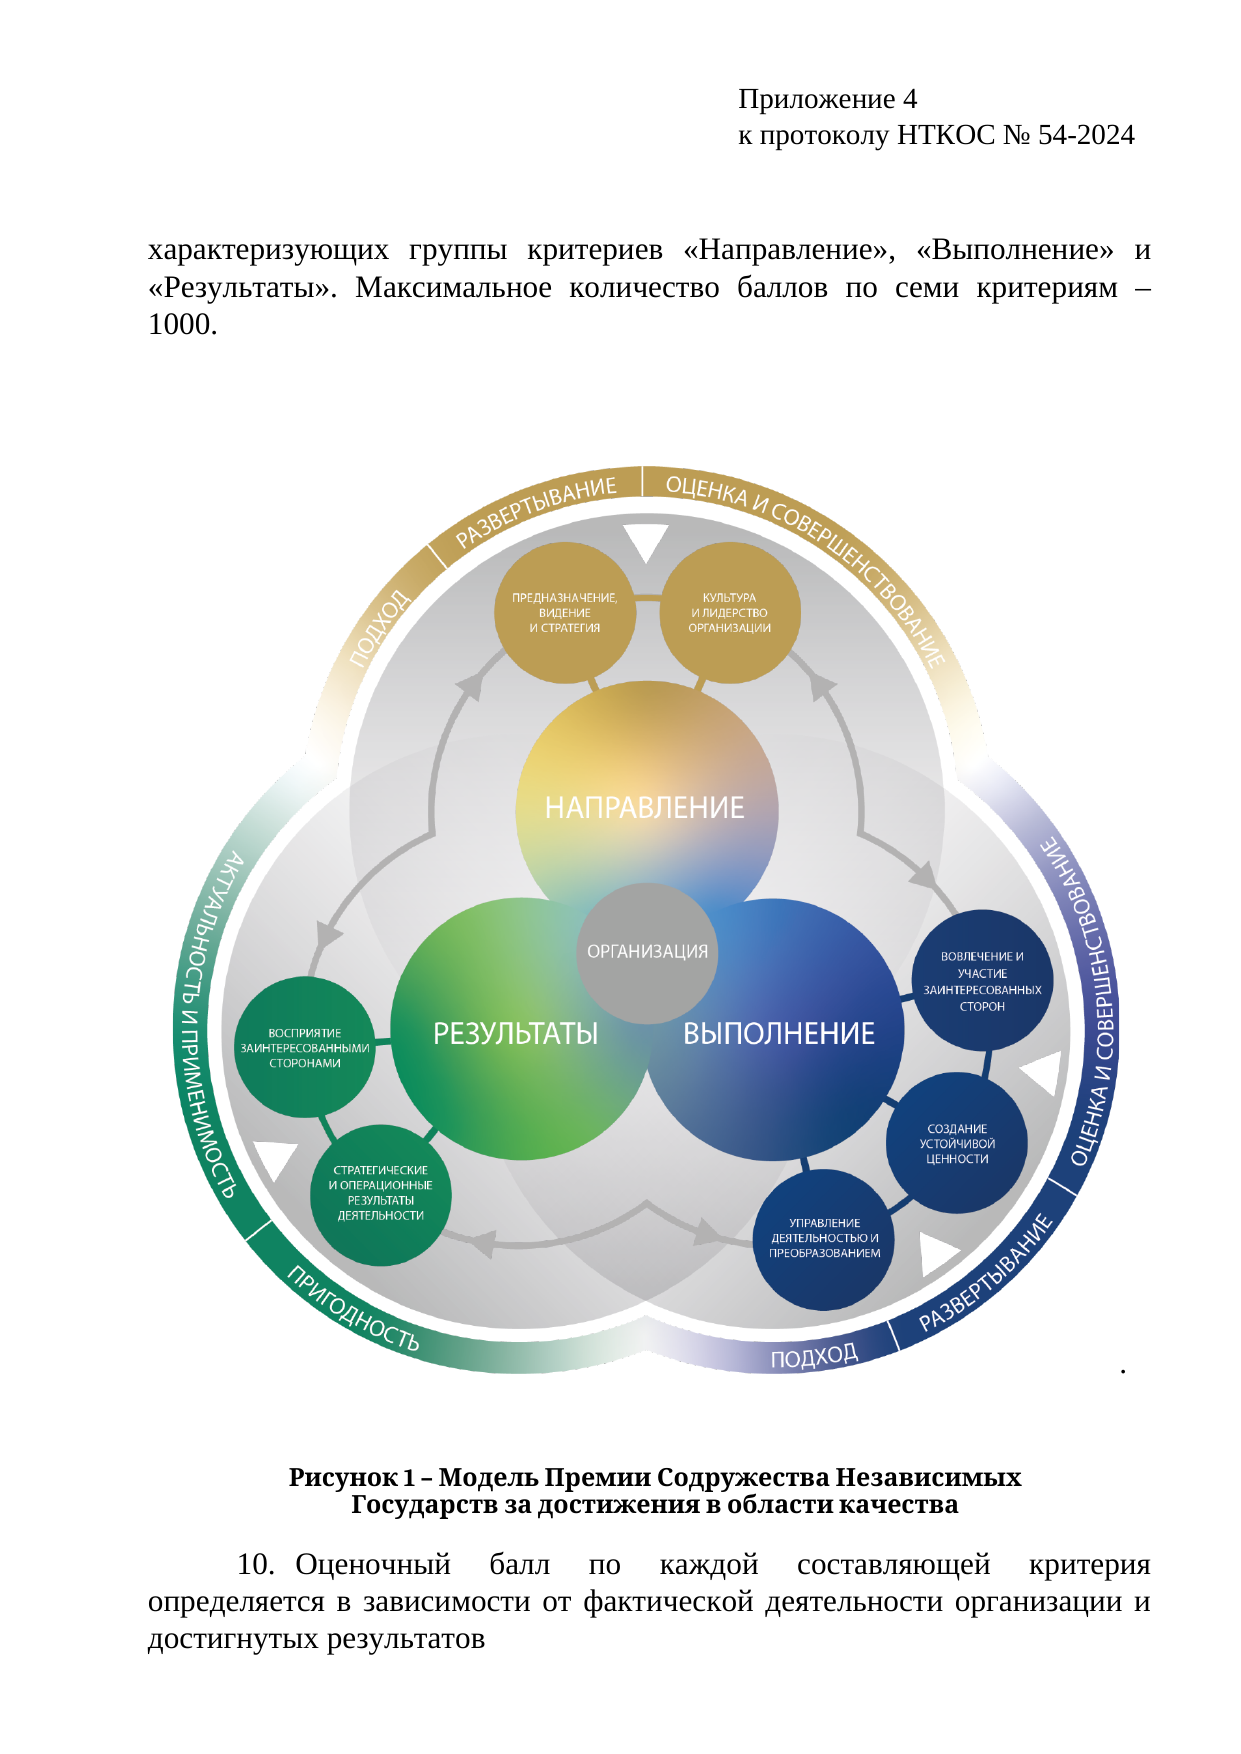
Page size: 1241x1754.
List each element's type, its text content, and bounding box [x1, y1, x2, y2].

text Рисунок 1 – Модель Премии Содружества Независимых Государств за достижения в области качества [241, 1463, 1069, 1520]
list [148, 231, 1152, 341]
list Оценочный балл по каждой составляющей критерия определяется в зависимости от фактической деятельности организации и достигнутых результатов [148, 1545, 1152, 1655]
picture [172, 466, 1120, 1374]
